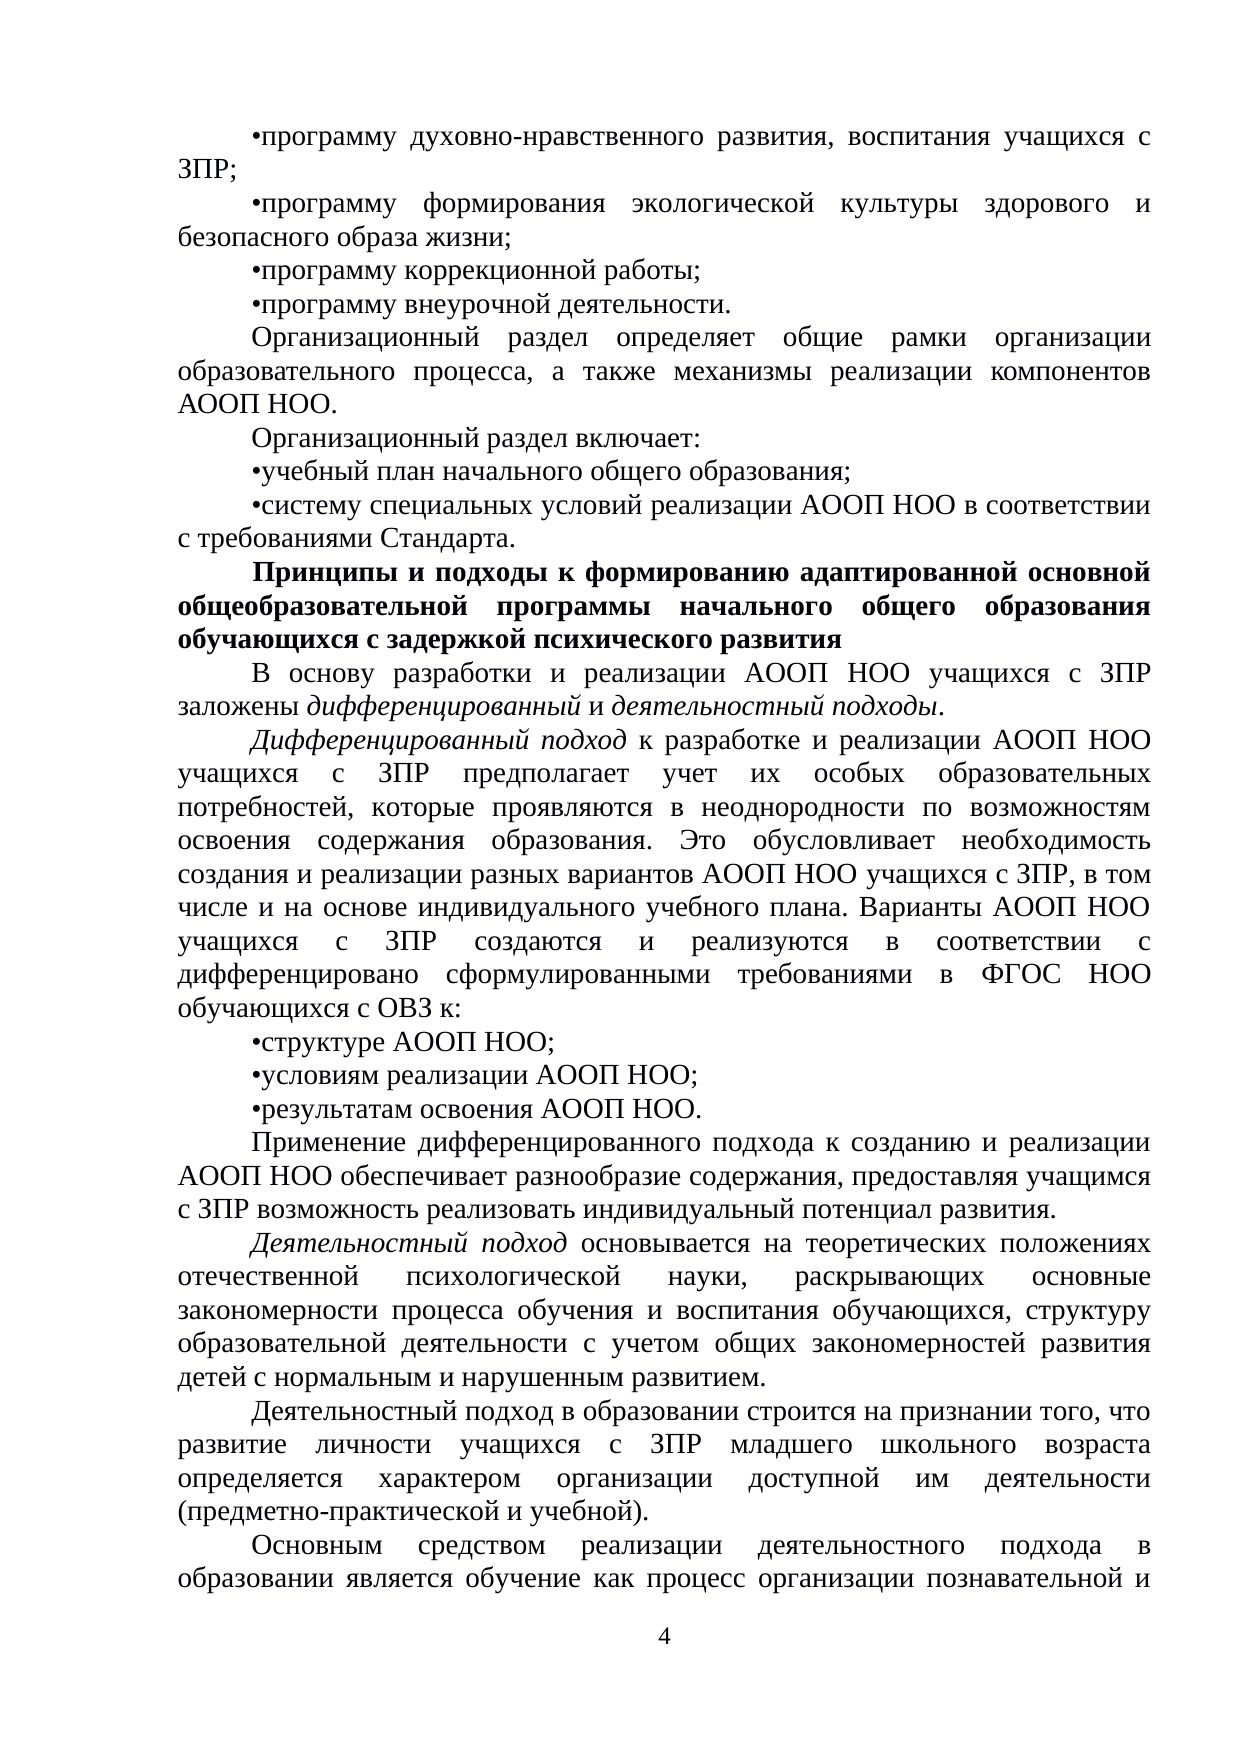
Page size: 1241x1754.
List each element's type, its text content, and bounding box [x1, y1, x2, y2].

text Деятельностный подход основывается на теоретических положениях отечественной психологической науки, раскрывающих основные закономерности процесса обучения и воспитания обучающихся, структуру образовательной деятельности с учетом общих закономерностей развития детей с нормальным и нарушенным развитием. [177, 1225, 1152, 1393]
text •структуре АООП НОО; [177, 1024, 1152, 1057]
text •условиям реализации АООП НОО; [177, 1057, 1152, 1091]
text Деятельностный подход в образовании строится на признании того, что развитие личности учащихся с ЗПР младшего школьного возраста определяется характером организации доступной им деятельности (предметно-практической и учебной). [177, 1393, 1152, 1527]
text •учебный план начального общего образования; [177, 453, 1152, 487]
text •результатам освоения АООП НОО. [177, 1091, 1152, 1124]
text •программу внеурочной деятельности. [177, 286, 1152, 319]
text Применение дифференцированного подхода к созданию и реализации АООП НОО обеспечивает разнообразие содержания, предоставляя учащимся с ЗПР возможность реализовать индивидуальный потенциал развития. [177, 1124, 1152, 1225]
text •программу коррекционной работы; [177, 252, 1152, 286]
text •систему специальных условий реализации АООП НОО в соответствии с требованиями Стандарта. [177, 487, 1152, 554]
text Организационный раздел определяет общие рамки организации образовательного процесса, а также механизмы реализации компонентов АООП НОО. [177, 319, 1152, 420]
text •программу формирования экологической культуры здорового и безопасного образа жизни; [177, 185, 1152, 252]
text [177, 1527, 1152, 1594]
text Дифференцированный подход к разработке и реализации АООП НОО учащихся с ЗПР предполагает учет их особых образовательных потребностей, которые проявляются в неоднородности по возможностям освоения содержания образования. Это обусловливает необходимость создания и реализации разных вариантов АООП НОО учащихся с ЗПР, в том числе и на основе индивидуального учебного плана. Варианты АООП НОО учащихся с ЗПР создаются и реализуются в соответствии с дифференцировано сформулированными требованиями в ФГОС НОО обучающихся с ОВЗ к: [177, 722, 1152, 1024]
text •программу духовно-нравственного развития, воспитания учащихся с ЗПР; [177, 118, 1152, 185]
text В основу разработки и реализации АООП НОО учащихся с ЗПР заложены дифференцированный и деятельностный подходы. [177, 655, 1152, 722]
text Организационный раздел включает: [177, 420, 1152, 453]
text Принципы и подходы к формированию адаптированной основной общеобразовательной программы начального общего образования обучающихся с задержкой психического развития [177, 554, 1152, 655]
